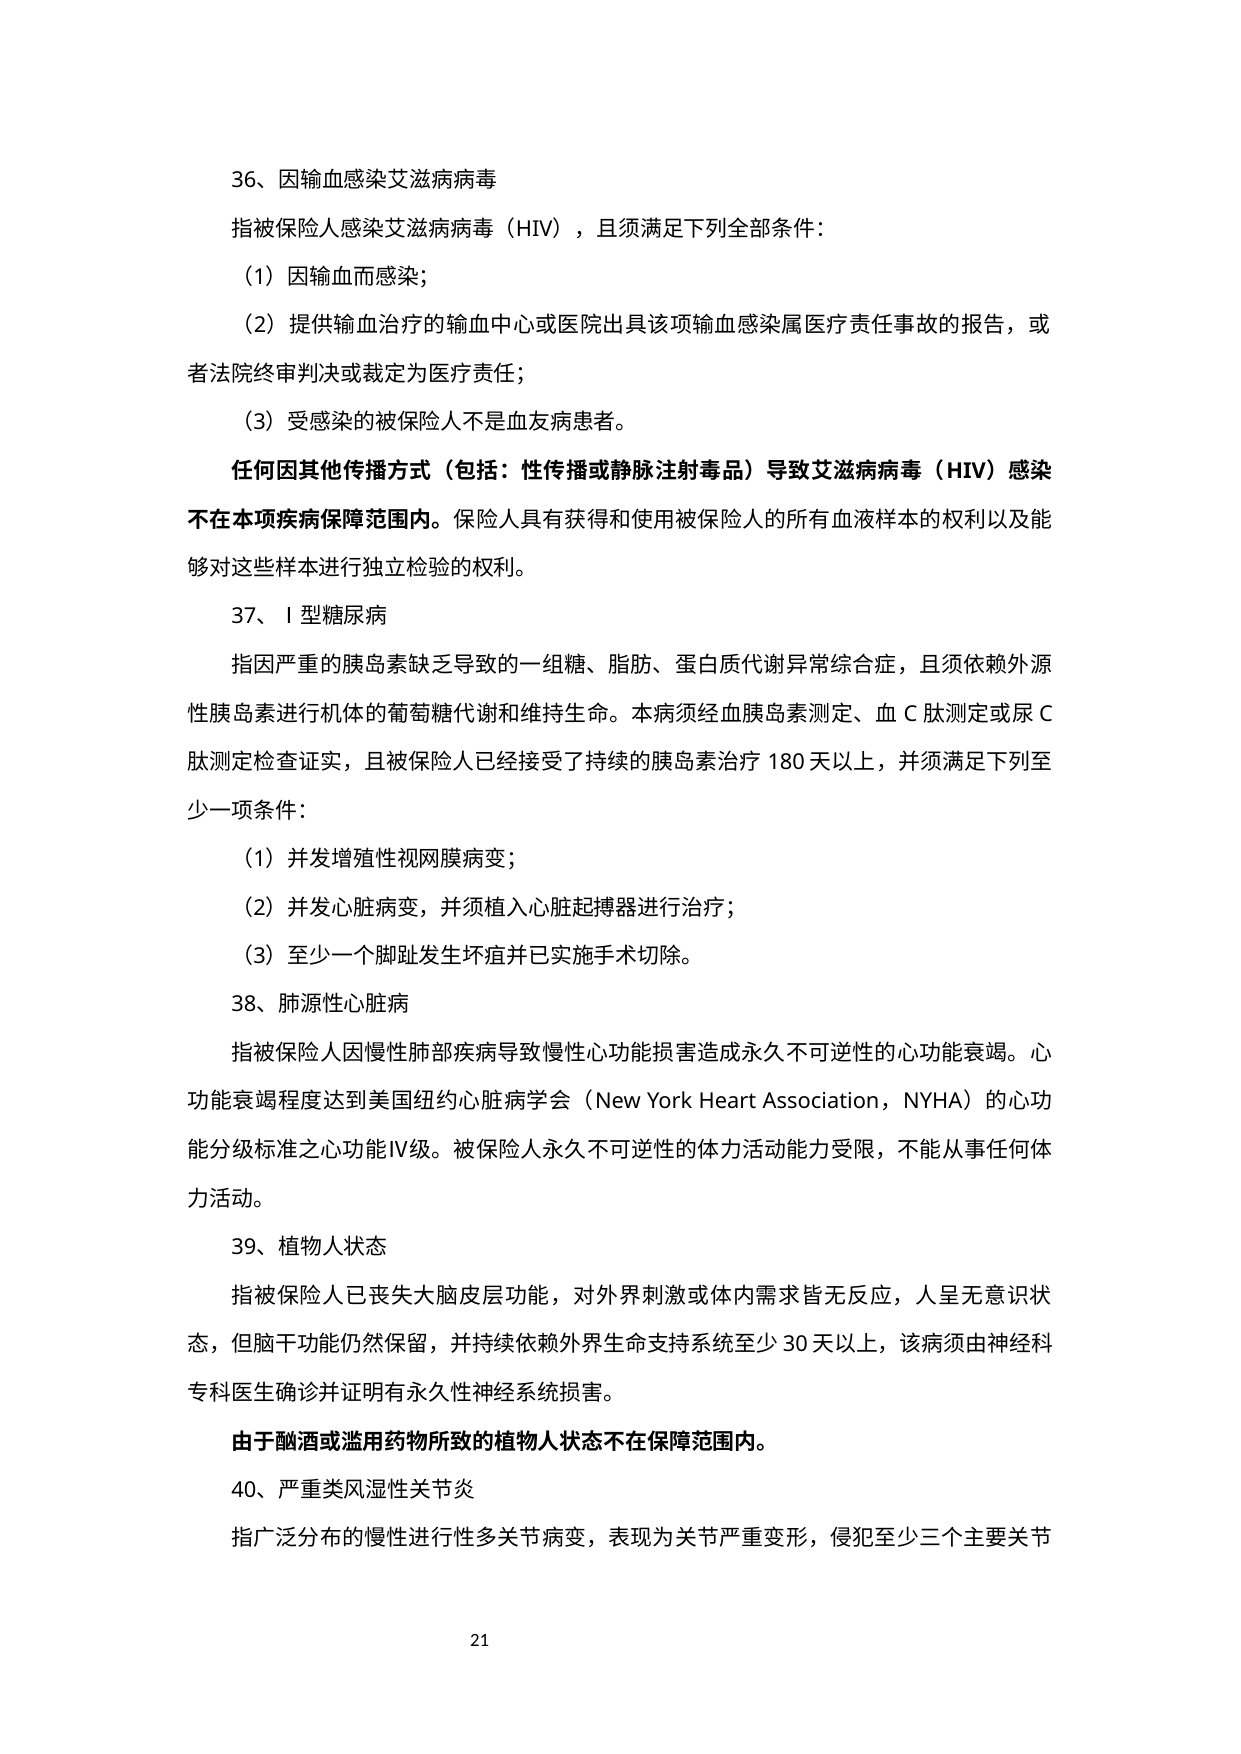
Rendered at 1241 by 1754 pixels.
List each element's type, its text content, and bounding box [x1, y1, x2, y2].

text 指被保险人已丧失大脑皮层功能，对外界刺激或体内需求皆无反应，人呈无意识状态，但脑干功能仍然保留，并持续依赖外界生命支持系统至少30天以上，该病须由神经科专科医生确诊并证明有永久性神经系统损害。 [187, 1277, 1053, 1407]
text （2）并发心脏病变，并须植入心脏起搏器进行治疗； [187, 889, 1053, 922]
text 38、肺源性心脏病 [187, 986, 1053, 1019]
text 指因严重的胰岛素缺乏导致的一组糖、脂肪、蛋白质代谢异常综合症，且须依赖外源性胰岛素进行机体的葡萄糖代谢和维持生命。本病须经血胰岛素测定、血C 肽测定或尿C 肽测定检查证实，且被保险人已经接受了持续的胰岛素治疗180天以上，并须满足下列至少一项条件： [187, 647, 1053, 825]
text 39、植物人状态 [187, 1229, 1053, 1262]
text 37、Ⅰ型糖尿病 [187, 598, 1053, 631]
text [187, 452, 1053, 582]
text （1）并发增殖性视网膜病变； [187, 841, 1053, 874]
text （3）至少一个脚趾发生坏疽并已实施手术切除。 [187, 938, 1053, 970]
text （3）受感染的被保险人不是血友病患者。 [187, 404, 1053, 437]
text 36、因输血感染艾滋病病毒 [187, 162, 1053, 194]
text （2）提供输血治疗的输血中心或医院出具该项输血感染属医疗责任事故的报告，或者法院终审判决或裁定为医疗责任； [187, 307, 1053, 388]
text 指被保险人因慢性肺部疾病导致慢性心功能损害造成永久不可逆性的心功能衰竭。心功能衰竭程度达到美国纽约心脏病学会（New York Heart Association，NYHA）的心功能分级标准之心功能Ⅳ级。被保险人永久不可逆性的体力活动能力受限，不能从事任何体力活动。 [187, 1034, 1053, 1213]
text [187, 1520, 1053, 1552]
text 由于酗酒或滥用药物所致的植物人状态不在保障范围内。 [187, 1423, 1053, 1456]
text 40、严重类风湿性关节炎 [187, 1472, 1053, 1504]
text （1）因输血而感染； [187, 259, 1053, 291]
text 指被保险人感染艾滋病病毒（HIV），且须满足下列全部条件： [187, 210, 1053, 243]
